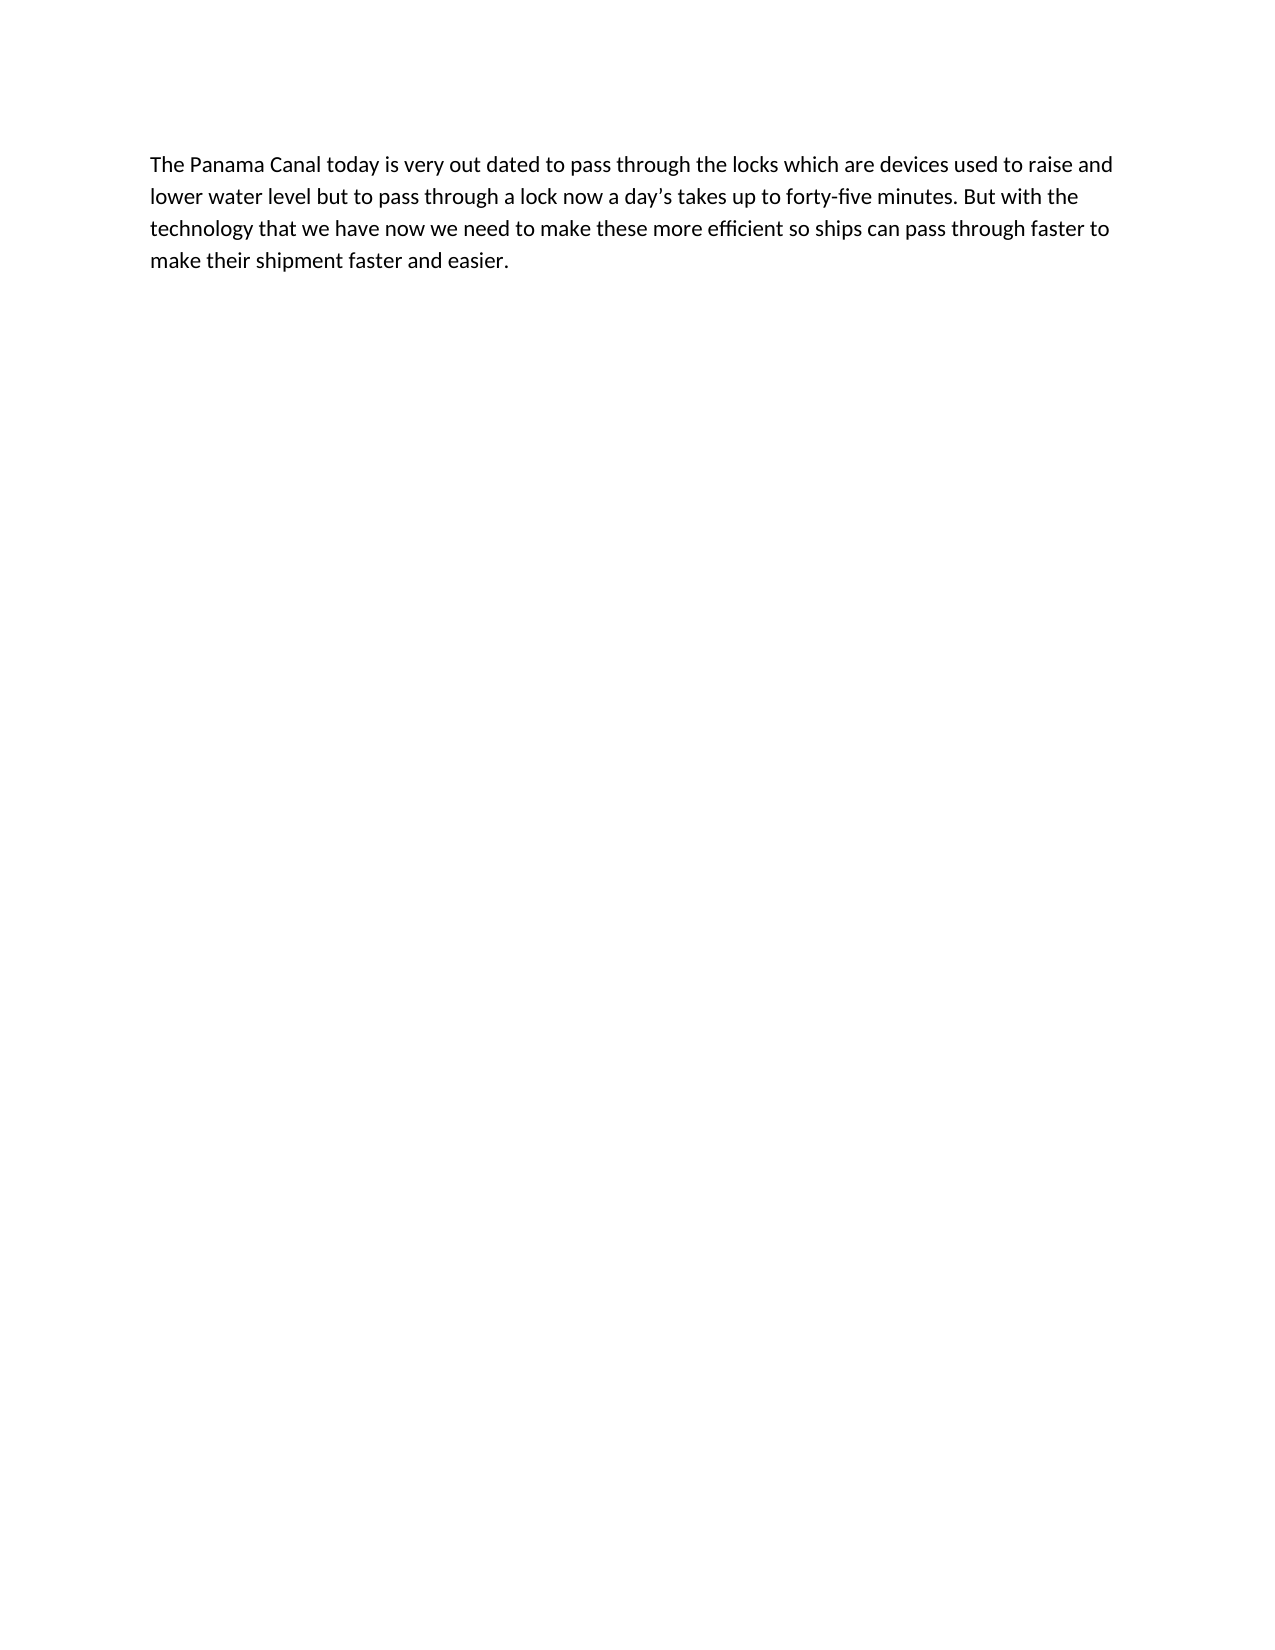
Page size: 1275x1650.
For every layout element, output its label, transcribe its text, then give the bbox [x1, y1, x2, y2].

text The Panama Canal today is very out dated to pass through the locks which are devices used to raise and lower water level but to pass through a lock now a day’s takes up to forty-five minutes. But with the technology that we have now we need to make these more efficient so ships can pass through faster to make their shipment faster and easier. [150, 150, 1125, 274]
